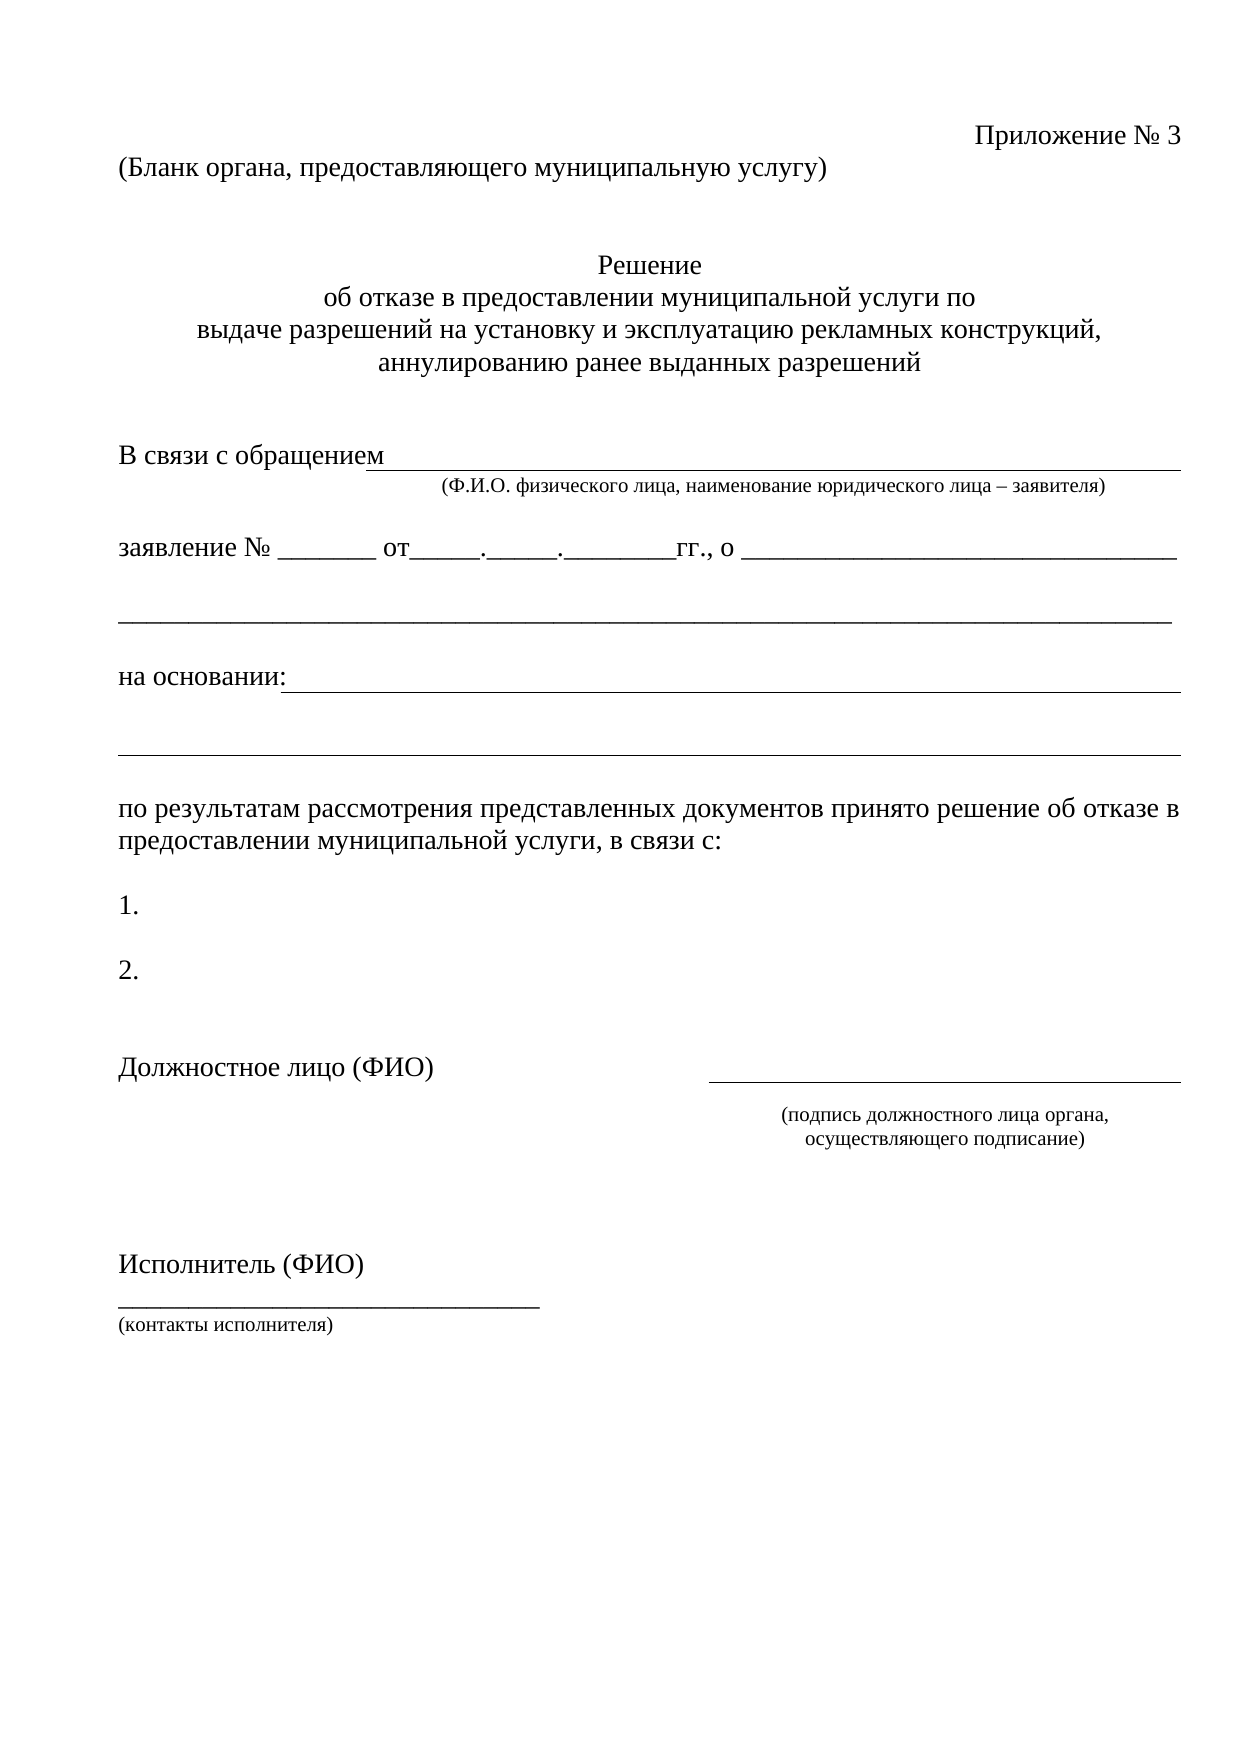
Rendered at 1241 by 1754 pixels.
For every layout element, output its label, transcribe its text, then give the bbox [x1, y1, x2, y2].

text ______________________________ [118, 1279, 1181, 1312]
text ___________________________________________________________________________ [118, 594, 1181, 627]
text (Бланк органа, предоставляющего муниципальную услугу) [118, 151, 1181, 183]
text по результатам рассмотрения представленных документов принято решение об отказе в предоставлении муниципальной услуги, в связи с: [118, 791, 1181, 856]
text Решение [118, 248, 1181, 280]
text 2. [118, 953, 1181, 985]
text Должностное лицо (ФИО) [118, 1050, 1181, 1082]
text Приложение № 3 [693, 118, 1181, 151]
text (подпись должностного лица органа, осуществляющего подписание) [709, 1083, 1181, 1150]
text об отказе в предоставлении муниципальной услуги по выдаче разрешений на установку и эксплуатацию рекламных конструкций, [118, 280, 1181, 345]
text Исполнитель (ФИО) [118, 1247, 1181, 1279]
text заявление № _______ от_____._____.________гг., о _______________________________ [118, 530, 1181, 562]
text В связи с обращением [118, 438, 1181, 470]
text на основании: [118, 659, 1181, 692]
text 1. [118, 888, 1181, 920]
text аннулированию ранее выданных разрешений [118, 345, 1181, 405]
text (Ф.И.О. физического лица, наименование юридического лица – заявителя) [366, 471, 1181, 497]
text (контакты исполнителя) [118, 1312, 1181, 1336]
